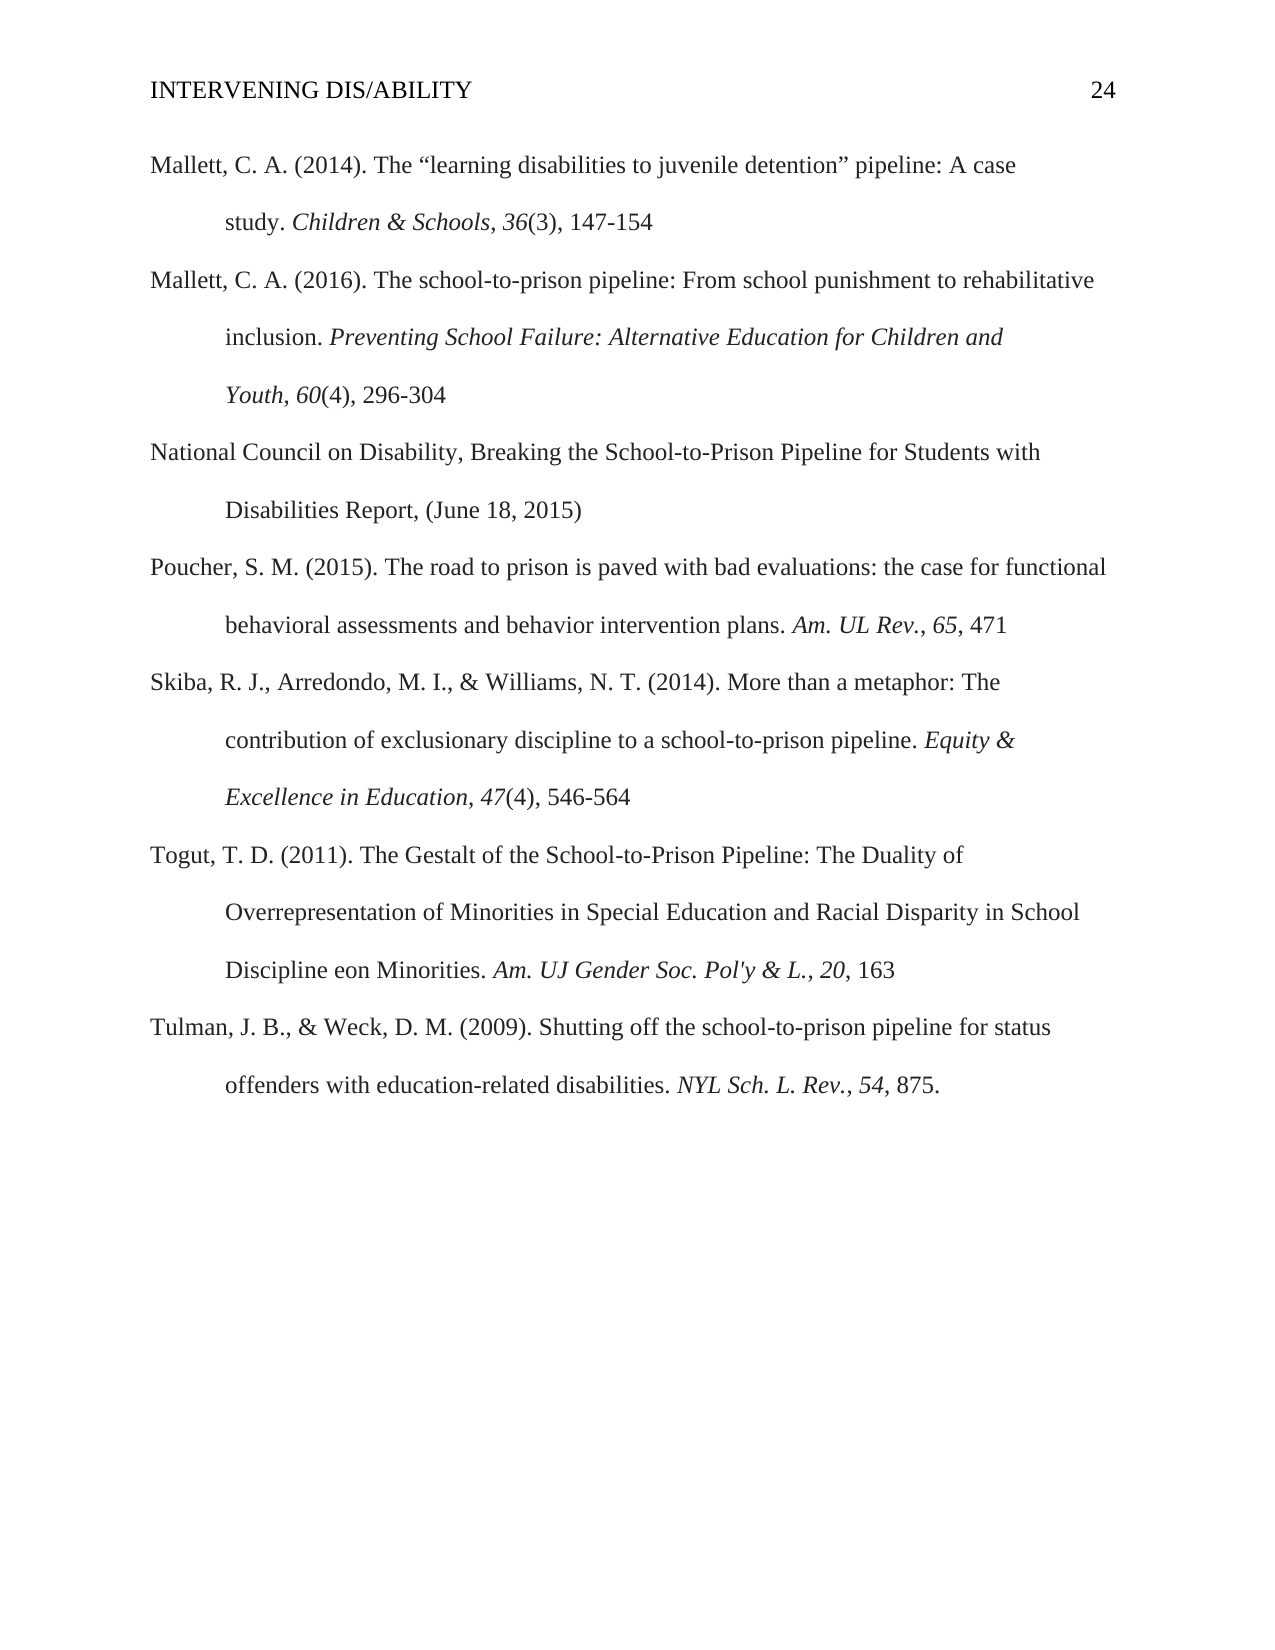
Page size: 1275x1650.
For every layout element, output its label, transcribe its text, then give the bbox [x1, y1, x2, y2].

text Mallett, C. A. (2014). The “learning disabilities to juvenile detention” pipeline: A case study. Children & Schools, 36(3), 147-154 [150, 150, 1125, 236]
text Tulman, J. B., & Weck, D. M. (2009). Shutting off the school-to-prison pipeline for status offenders with education-related disabilities. NYL Sch. L. Rev., 54, 875. [150, 1012, 1125, 1099]
text Mallett, C. A. (2016). The school-to-prison pipeline: From school punishment to rehabilitative inclusion. Preventing School Failure: Alternative Education for Children and Youth, 60(4), 296-304 [150, 265, 1125, 409]
text Togut, T. D. (2011). The Gestalt of the School-to-Prison Pipeline: The Duality of Overrepresentation of Minorities in Special Education and Racial Disparity in School Discipline eon Minorities. Am. UJ Gender Soc. Pol'y & L., 20, 163 [150, 840, 1125, 984]
text National Council on Disability, Breaking the School-to-Prison Pipeline for Students with Disabilities Report, (June 18, 2015) [150, 437, 1125, 524]
text Skiba, R. J., Arredondo, M. I., & Williams, N. T. (2014). More than a metaphor: The contribution of exclusionary discipline to a school-to-prison pipeline. Equity & Excellence in Education, 47(4), 546-564 [150, 667, 1125, 811]
text Poucher, S. M. (2015). The road to prison is paved with bad evaluations: the case for functional behavioral assessments and behavior intervention plans. Am. UL Rev., 65, 471 [150, 552, 1125, 639]
